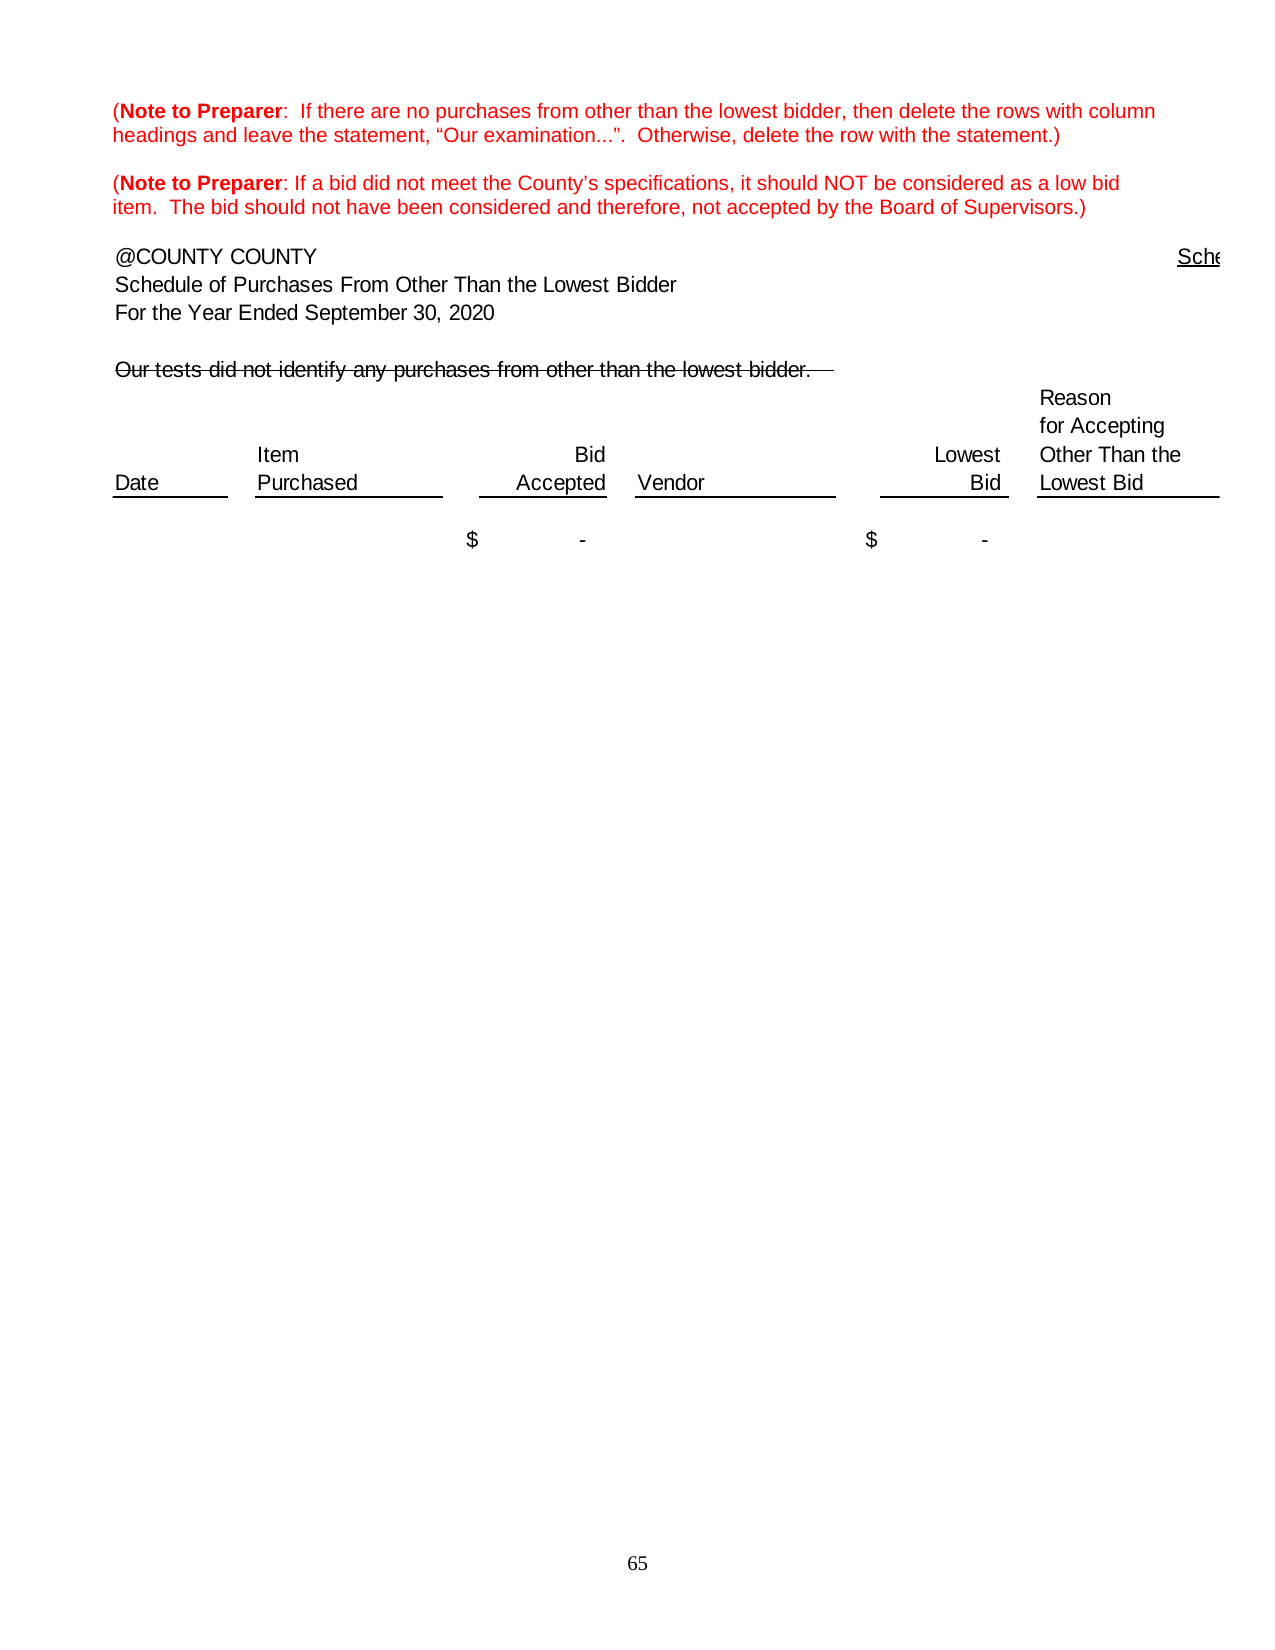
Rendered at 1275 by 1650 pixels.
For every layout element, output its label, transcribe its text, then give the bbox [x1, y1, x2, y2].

text (Note to Preparer: If there are no purchases from other than the lowest bidder, then delete the rows with column headings and leave the statement, “Our examination...”. Otherwise, delete the row with the statement.) [112, 99, 1162, 147]
text (Note to Preparer: If a bid did not meet the County’s specifications, it should NOT be considered as a low bid item. The bid should not have been considered and therefore, not accepted by the Board of Supervisors.) [112, 171, 1162, 219]
